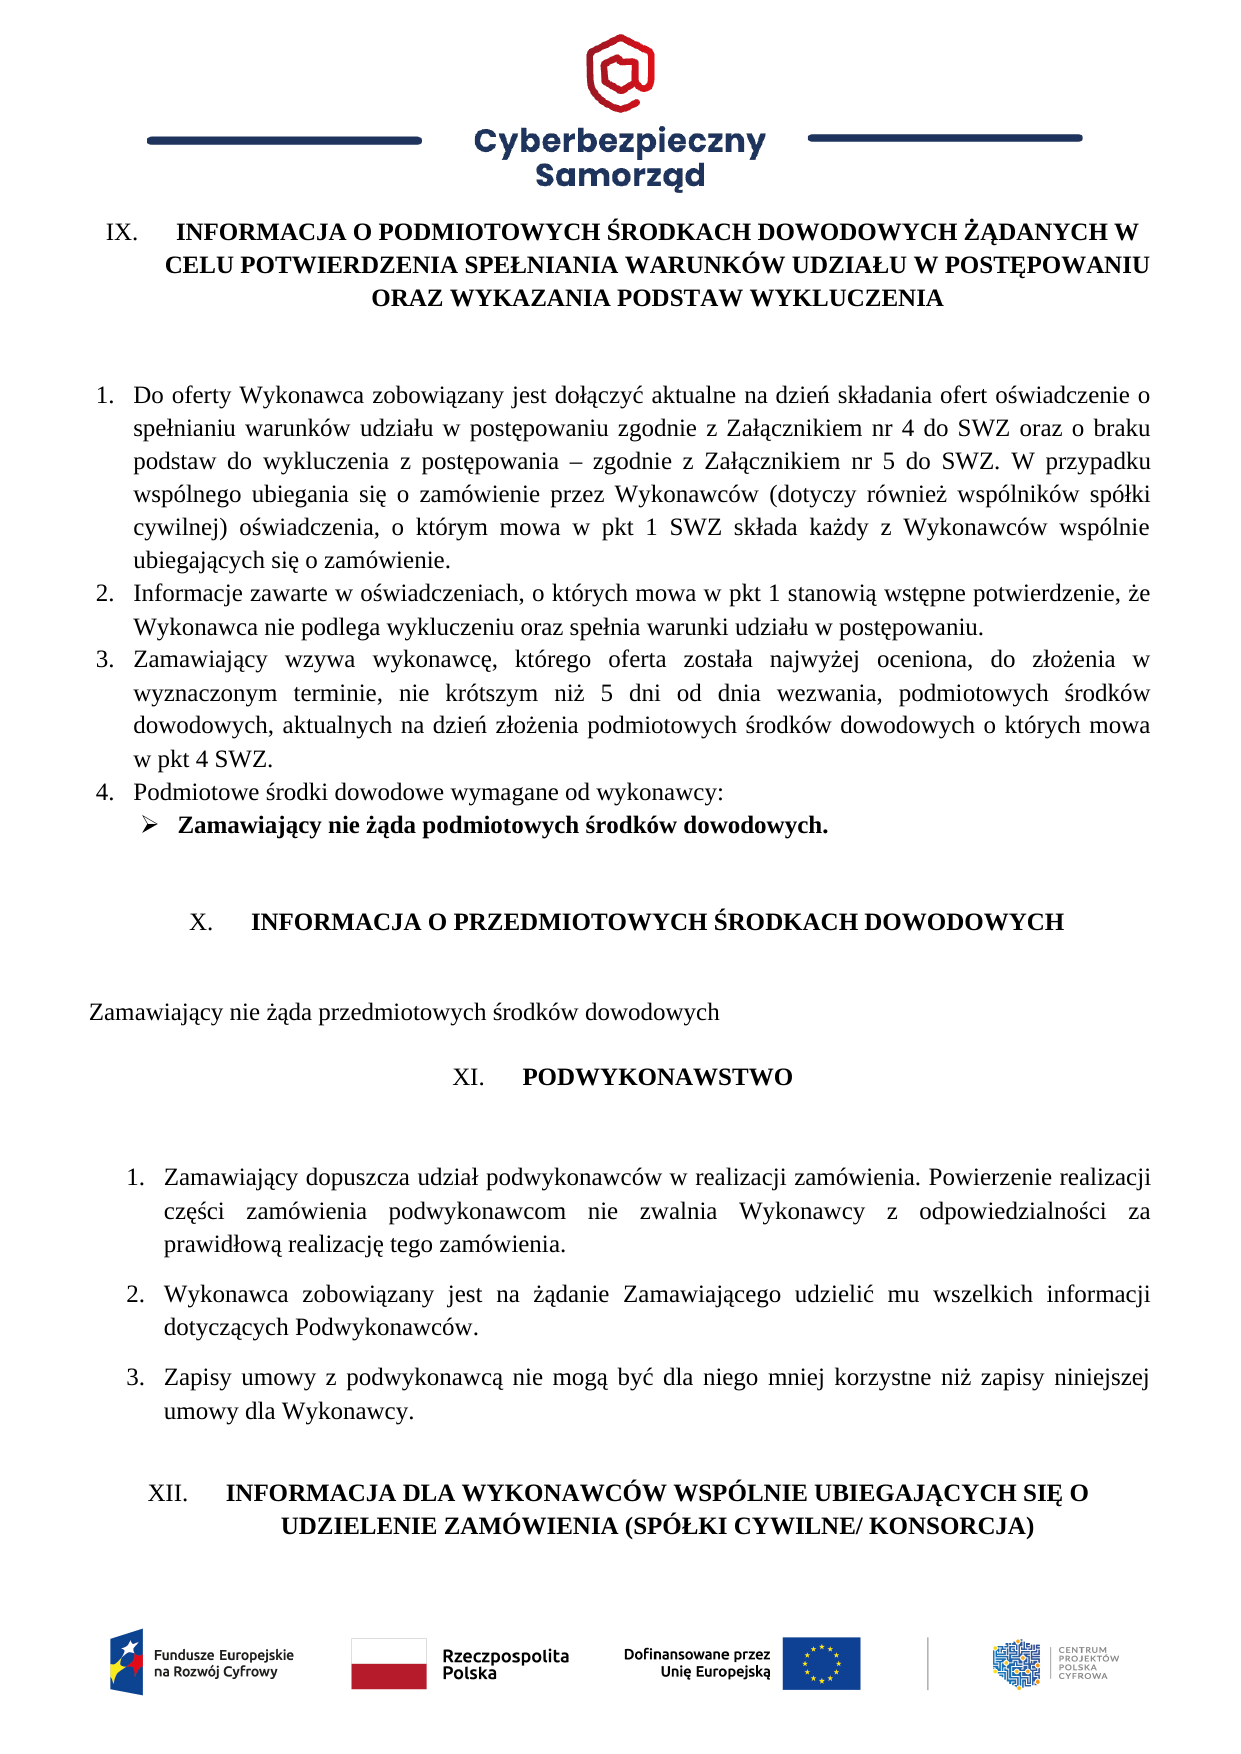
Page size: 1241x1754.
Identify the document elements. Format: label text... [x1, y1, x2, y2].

list Zapisy umowy z podwykonawcą nie mogą być dla niego mniej korzystne niż zapisy niniejszej umowy dla Wykonawcy. [126, 1362, 1152, 1424]
list PODWYKONAWSTWO [126, 1062, 1152, 1091]
list Do oferty Wykonawca zobowiązany jest dołączyć aktualne na dzień składania ofert oświadczenie o spełnianiu warunków udziału w postępowaniu zgodnie z Załącznikiem nr 4 do SWZ oraz o braku podstaw do wykluczenia z postępowania – zgodnie z Załącznikiem nr 5 do SWZ. W przypadku wspólnego ubiegania się o zamówienie przez Wykonawców (dotyczy również wspólników spółki cywilnej) oświadczenia, o którym mowa w pkt 1 SWZ składa każdy z Wykonawców wspólnie ubiegających się o zamówienie. [96, 380, 1152, 574]
list INFORMACJA O PRZEDMIOTOWYCH ŚRODKACH DOWODOWYCH [126, 907, 1152, 936]
picture [88, 1606, 1152, 1717]
list INFORMACJA DLA WYKONAWCÓW WSPÓLNIE UBIEGAJĄCYCH SIĘ O UDZIELENIE ZAMÓWIENIA (SPÓŁKI CYWILNE/ KONSORCJA) [126, 1478, 1152, 1540]
picture [147, 136, 422, 145]
list Podmiotowe środki dowodowe wymagane od wykonawcy: [96, 777, 1152, 805]
picture [474, 34, 766, 193]
list Zamawiający nie żąda podmiotowych środków dowodowych. [140, 810, 1152, 838]
list Zamawiający wzywa wykonawcę, którego oferta została najwyżej oceniona, do złożenia w wyznaczonym terminie, nie krótszym niż 5 dni od dnia wezwania, podmiotowych środków dowodowych, aktualnych na dzień złożenia podmiotowych środków dowodowych o których mowa w pkt 4 SWZ. [96, 644, 1152, 772]
list Informacje zawarte w oświadczeniach, o których mowa w pkt 1 stanowią wstępne potwierdzenie, że Wykonawca nie podlega wykluczeniu oraz spełnia warunki udziału w postępowaniu. [96, 578, 1152, 640]
text Zamawiający nie żąda przedmiotowych środków dowodowych [89, 997, 1152, 1026]
list INFORMACJA O PODMIOTOWYCH ŚRODKACH DOWODOWYCH ŻĄDANYCH W CELU POTWIERDZENIA SPEŁNIANIA WARUNKÓW UDZIAŁU W POSTĘPOWANIU ORAZ WYKAZANIA PODSTAW WYKLUCZENIA [126, 217, 1152, 312]
list Zamawiający dopuszcza udział podwykonawców w realizacji zamówienia. Powierzenie realizacji części zamówienia podwykonawcom nie zwalnia Wykonawcy z odpowiedzialności za prawidłową realizację tego zamówienia. [126, 1162, 1152, 1258]
list Wykonawca zobowiązany jest na żądanie Zamawiającego udzielić mu wszelkich informacji dotyczących Podwykonawców. [126, 1279, 1152, 1341]
picture [807, 134, 1083, 142]
